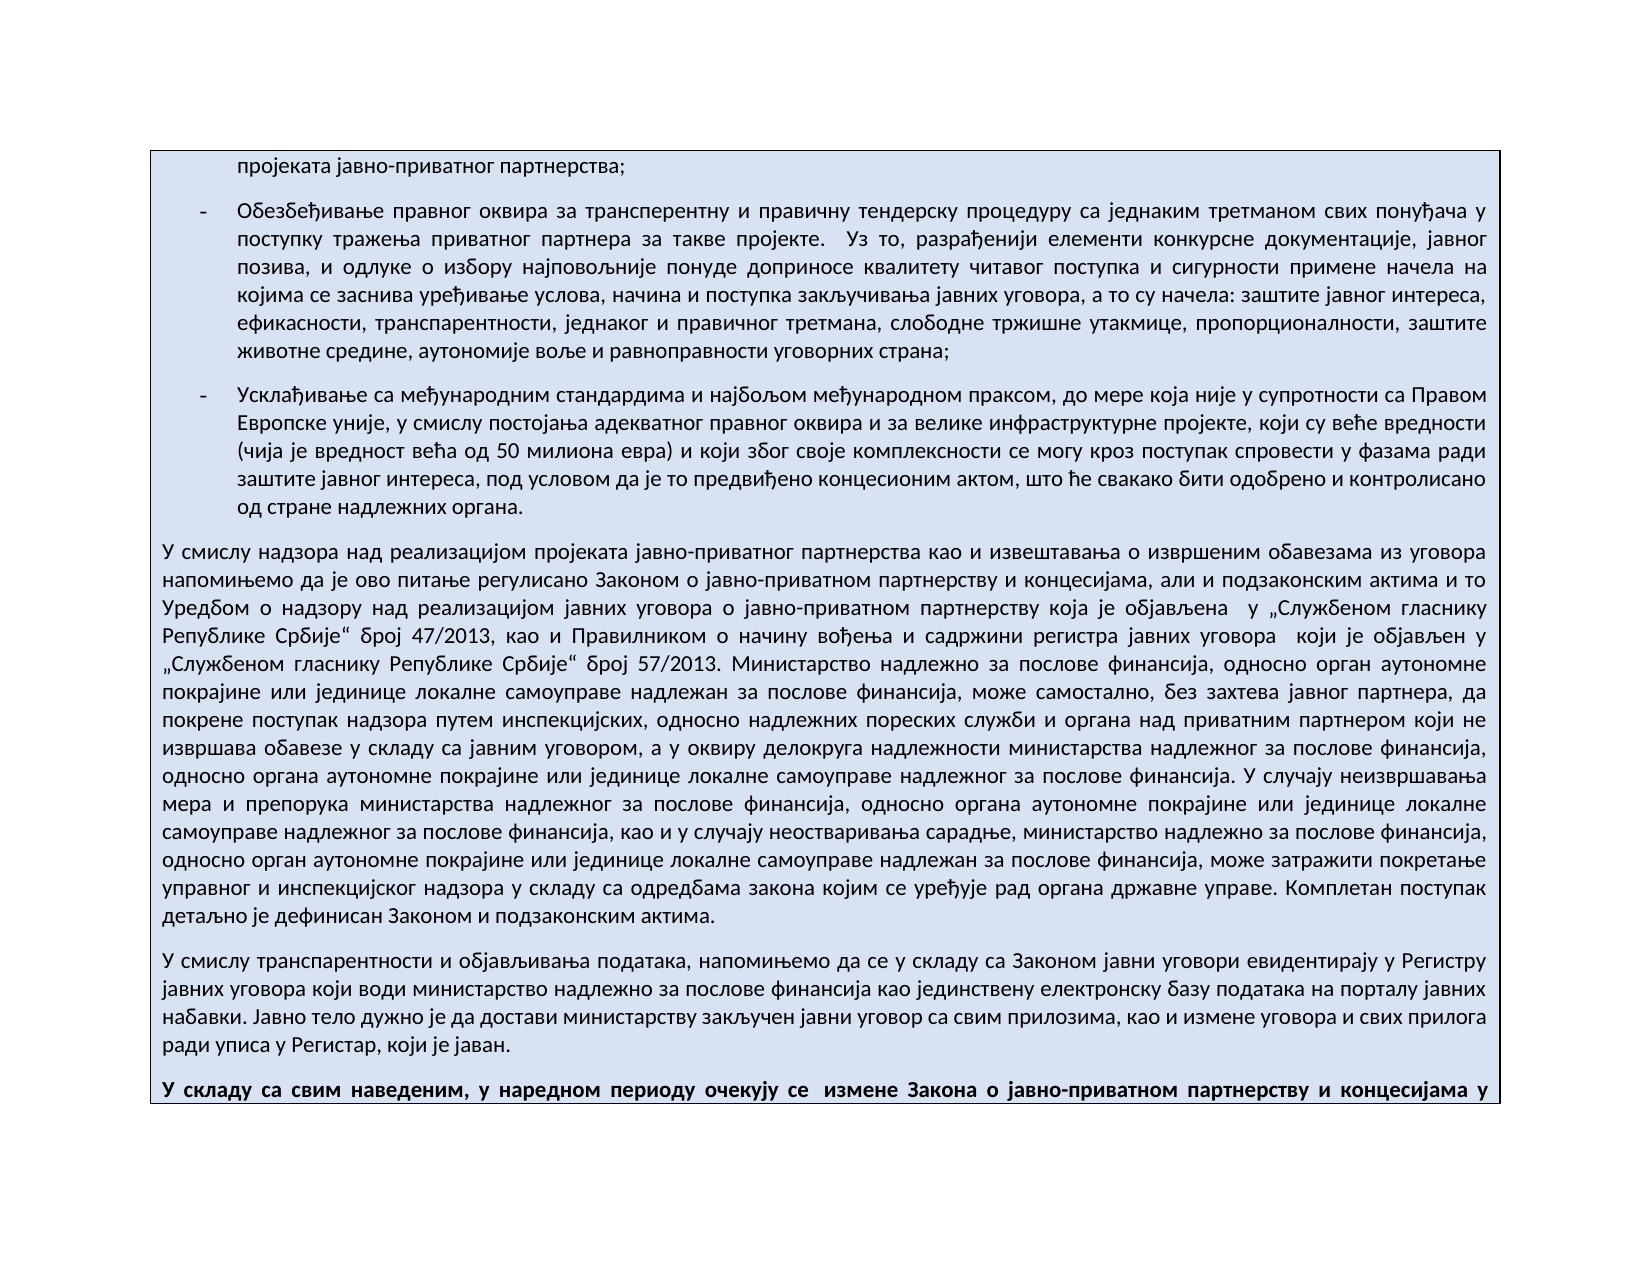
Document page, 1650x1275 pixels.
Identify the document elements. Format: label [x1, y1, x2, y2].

table_cell [151, 151, 1499, 1103]
